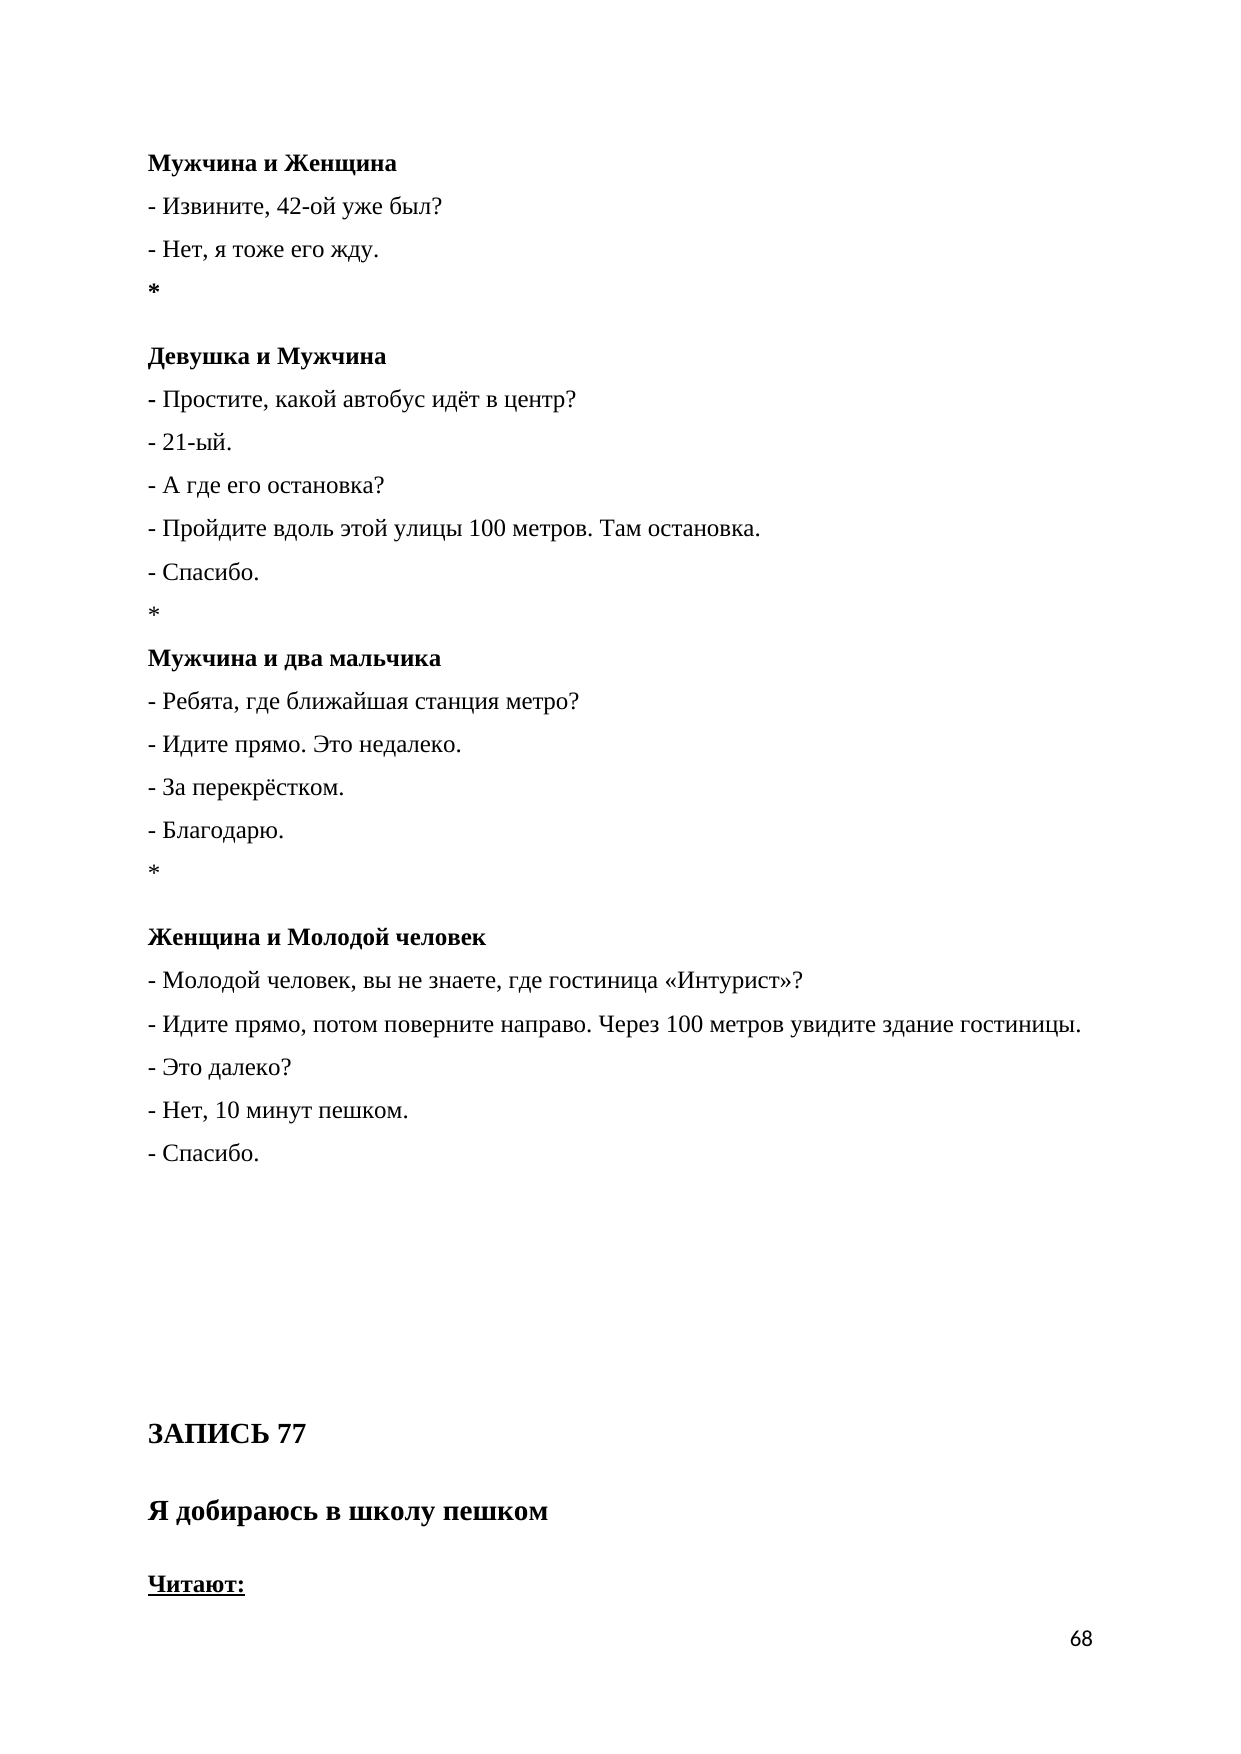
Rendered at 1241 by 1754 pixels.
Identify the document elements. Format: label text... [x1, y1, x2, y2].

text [148, 1416, 1093, 1598]
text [148, 148, 1093, 306]
text Девушка и Мужчина - Простите, какой автобус идёт в центр? - 21-ый. - А где его остановка? - Пройдите вдоль этой улицы 100 метров. Там остановка. - Спасибо. * Мужчина и два мальчика - Ребята, где ближайшая станция метро? - Идите прямо. Это недалеко. - За перекрёстком. - Благодарю. * [148, 341, 1093, 887]
text Женщина и Молодой человек - Молодой человек, вы не знаете, где гостиница «Интурист»? - Идите прямо, потом поверните направо. Через 100 метров увидите здание гостиницы. - Это далеко? - Нет, 10 минут пешком. - Спасибо. [148, 922, 1093, 1381]
